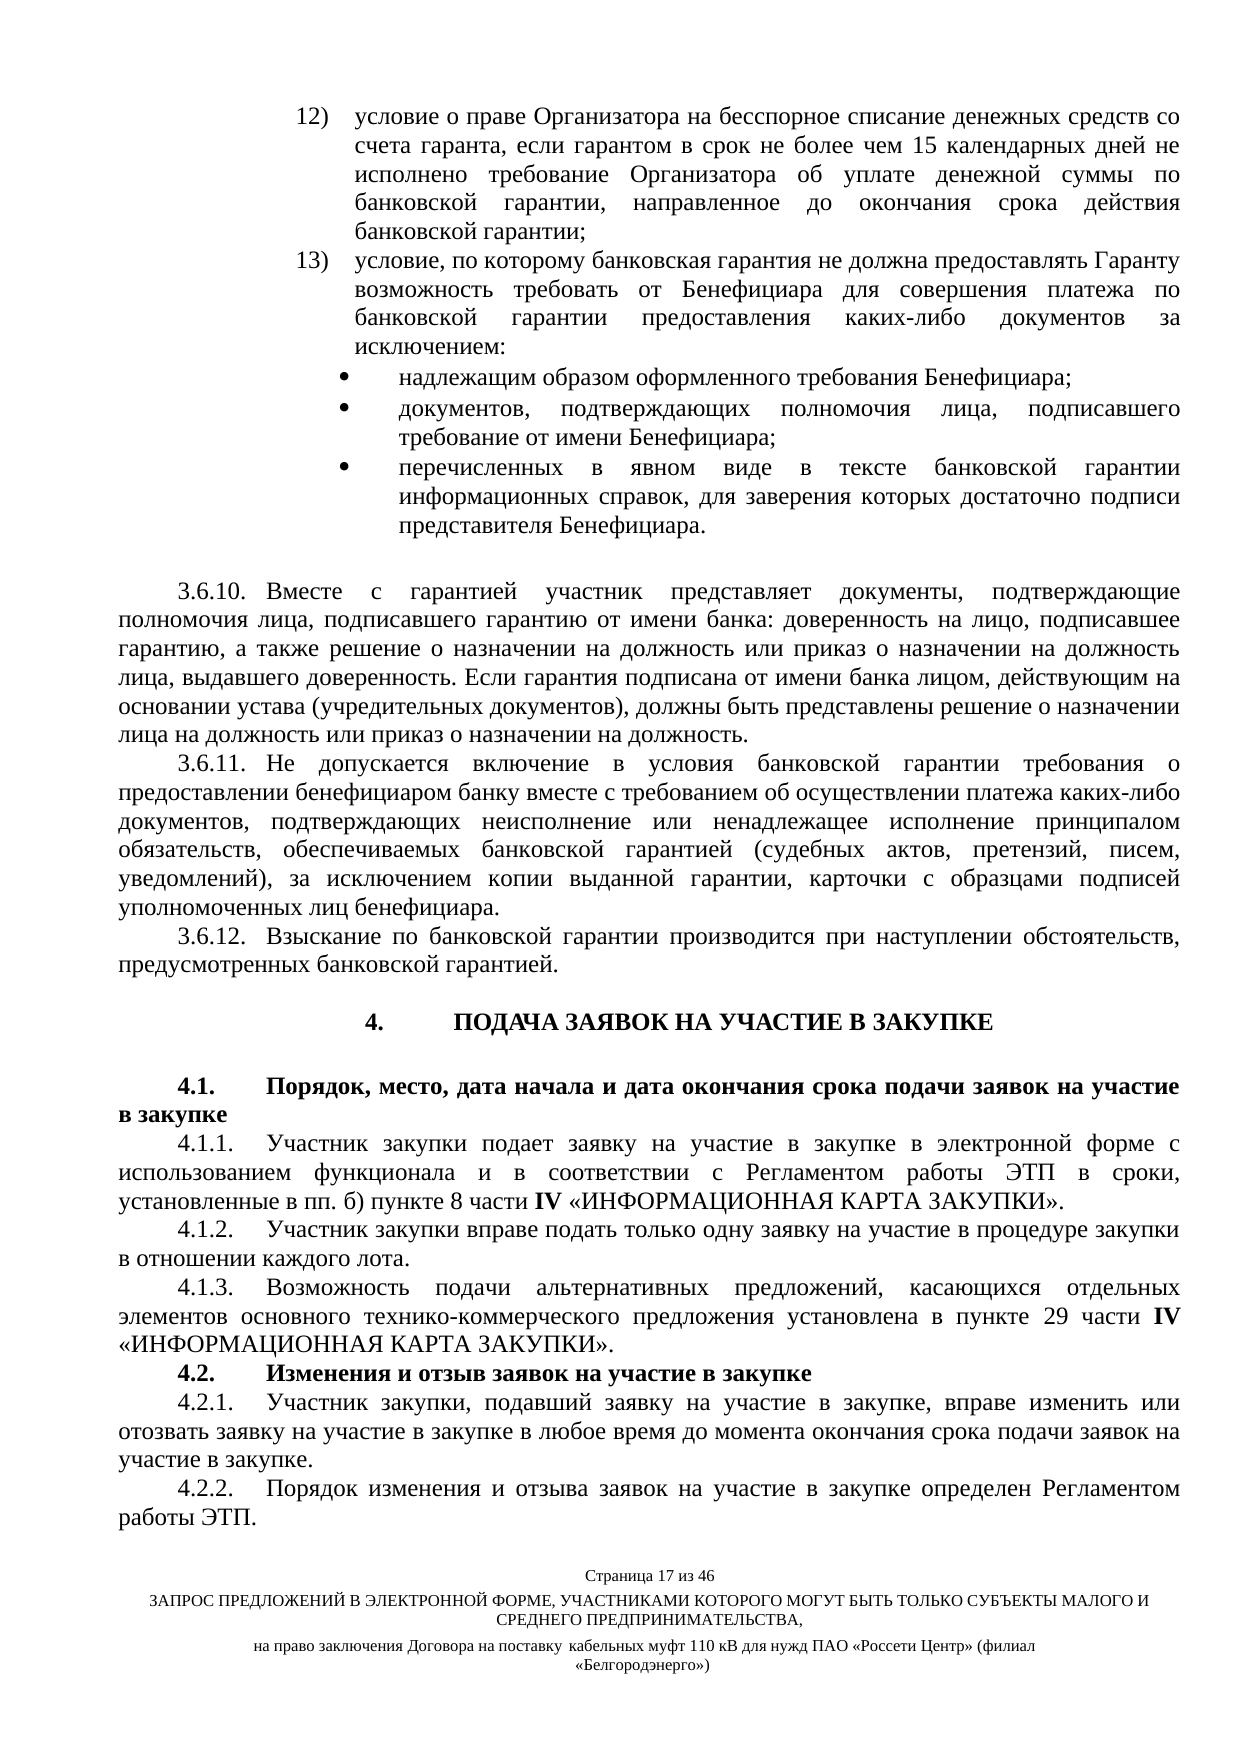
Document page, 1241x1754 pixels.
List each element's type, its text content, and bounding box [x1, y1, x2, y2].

subtitle ПОДАЧА ЗАЯВОК НА УЧАСТИЕ В ЗАКУПКЕ [118, 1007, 1181, 1036]
subtitle Не допускается включение в условия банковской гарантии требования о предоставлении бенефициаром банку вместе с требованием об осуществлении платежа каких-либо документов, подтверждающих неисполнение или ненадлежащее исполнение принципалом обязательств, обеспечиваемых банковской гарантией (судебных актов, претензий, писем, уведомлений), за исключением копии выданной гарантии, карточки с образцами подписей уполномоченных лиц бенефициара. [118, 748, 1181, 921]
subtitle Порядок изменения и отзыва заявок на участие в закупке определен Регламентом работы ЭТП. [118, 1473, 1181, 1531]
subtitle Участник закупки подает заявку на участие в закупке в электронной форме с использованием функционала и в соответствии с Регламентом работы ЭТП в сроки, установленные в пп. б) пункте 8 части IV «ИНФОРМАЦИОННАЯ КАРТА ЗАКУПКИ». [118, 1128, 1181, 1214]
subtitle Изменения и отзыв заявок на участие в закупке [118, 1358, 1181, 1387]
subtitle Участник закупки, подавший заявку на участие в закупке, вправе изменить или отозвать заявку на участие в закупке в любое время до момента окончания срока подачи заявок на участие в закупке. [118, 1387, 1181, 1473]
subtitle Участник закупки вправе подать только одну заявку на участие в процедуре закупки в отношении каждого лота. [118, 1214, 1181, 1272]
list надлежащим образом оформленного требования Бенефициара; [340, 362, 1181, 391]
subtitle Вместе с гарантией участник представляет документы, подтверждающие полномочия лица, подписавшего гарантию от имени банка: доверенность на лицо, подписавшее гарантию, а также решение о назначении на должность или приказ о назначении на должность лица, выдавшего доверенность. Если гарантия подписана от имени банка лицом, действующим на основании устава (учредительных документов), должны быть представлены решение о назначении лица на должность или приказ о назначении на должность. [118, 576, 1181, 748]
subtitle Взыскание по банковской гарантии производится при наступлении обстоятельств, предусмотренных банковской гарантией. [118, 921, 1181, 978]
list условие о праве Организатора на бесспорное списание денежных средств со счета гаранта, если гарантом в срок не более чем 15 календарных дней не исполнено требование Организатора об уплате денежной суммы по банковской гарантии, направленное до окончания срока действия банковской гарантии; [295, 101, 1181, 245]
subtitle Возможность подачи альтернативных предложений, касающихся отдельных элементов основного технико-коммерческого предложения установлена в пункте 29 части IV «ИНФОРМАЦИОННАЯ КАРТА ЗАКУПКИ». [118, 1272, 1181, 1358]
list документов, подтверждающих полномочия лица, подписавшего требование от имени Бенефициара; [340, 393, 1181, 450]
list перечисленных в явном виде в тексте банковской гарантии информационных справок, для заверения которых достаточно подписи представителя Бенефициара. [340, 452, 1181, 539]
subtitle Порядок, место, дата начала и дата окончания срока подачи заявок на участие в закупке [118, 1071, 1181, 1128]
list условие, по которому банковская гарантия не должна предоставлять Гаранту возможность требовать от Бенефициара для совершения платежа по банковской гарантии предоставления каких-либо документов за исключением: [295, 245, 1181, 360]
